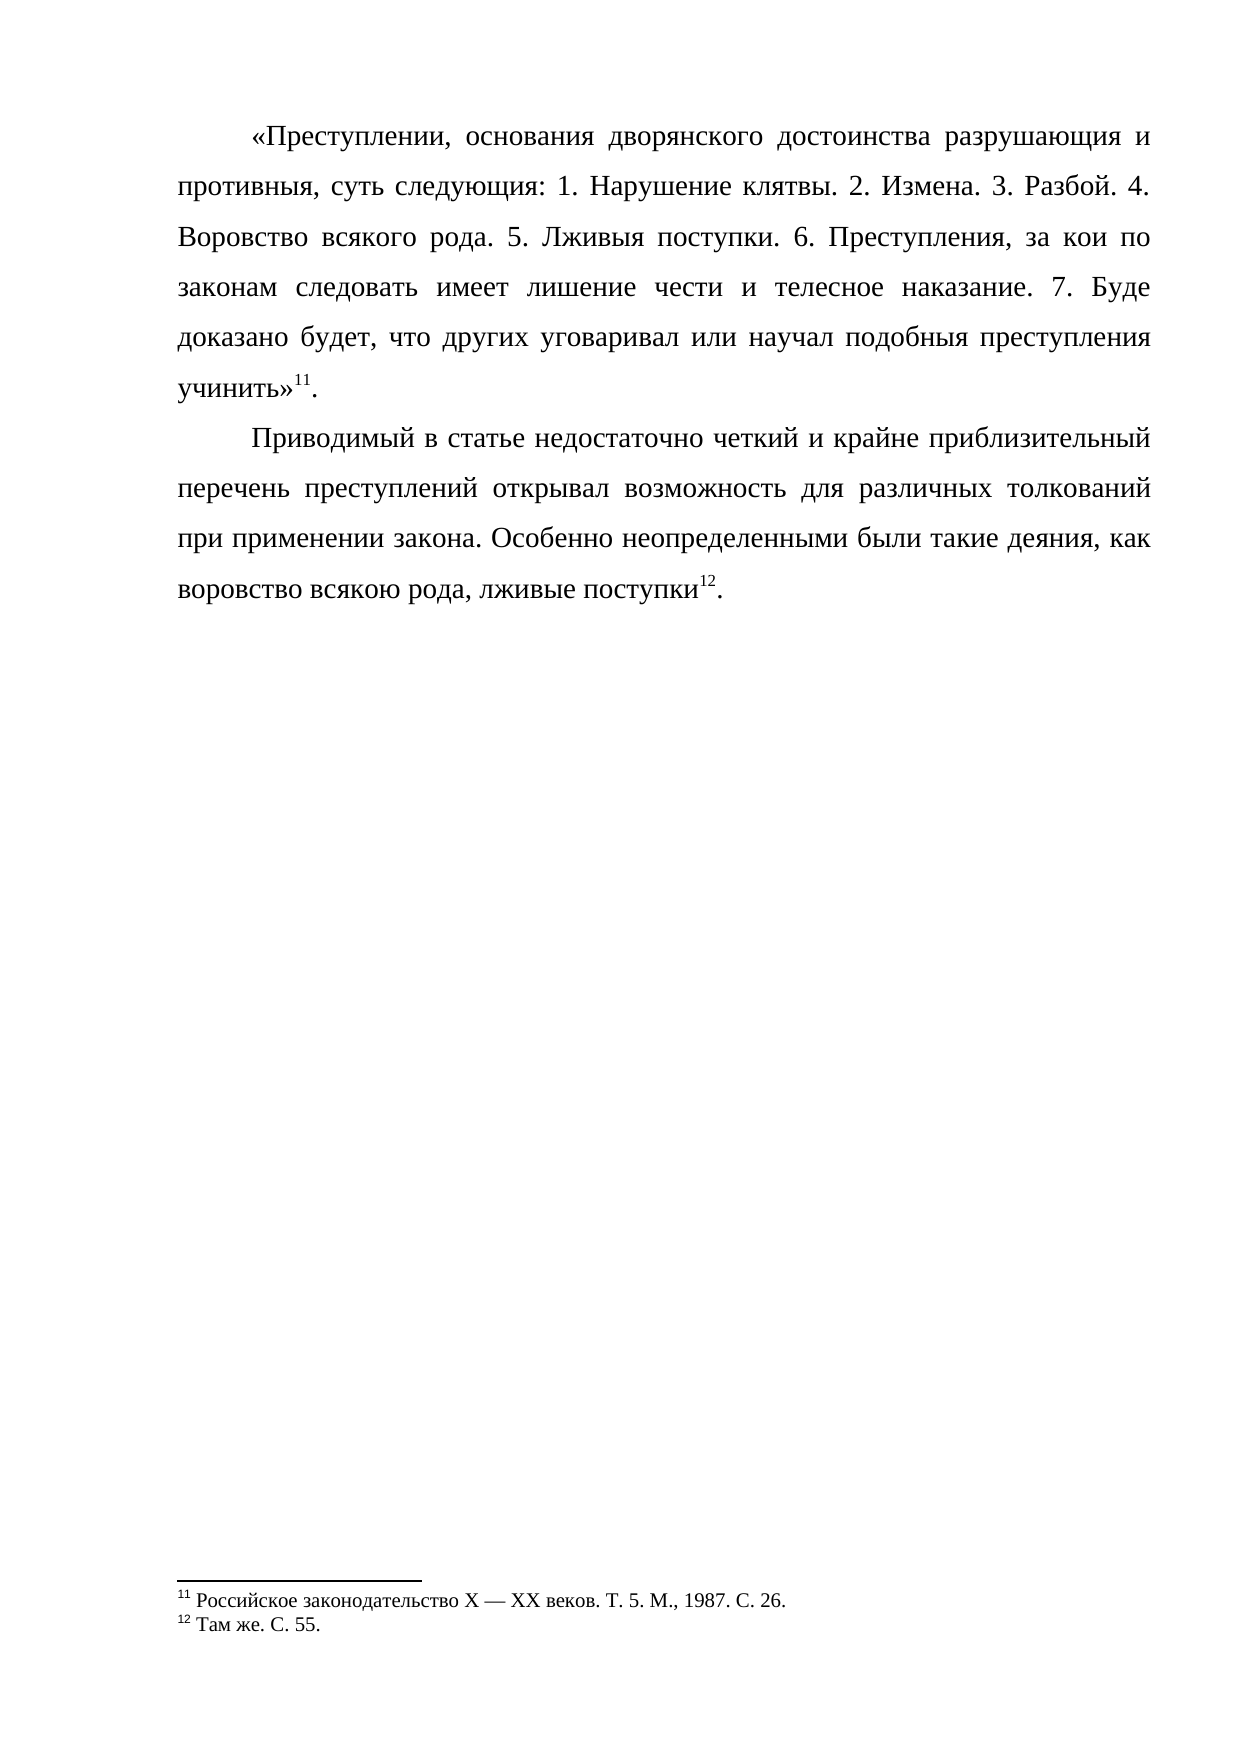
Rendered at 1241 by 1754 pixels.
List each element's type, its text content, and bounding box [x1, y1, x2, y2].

text Приводимый в статье недостаточно четкий и крайне приблизительный перечень преступлений открывал возможность для различных толкований при применении закона. Особенно неопределенными были такие деяния, как воровство всякою рода, лживые поступки. [177, 420, 1152, 604]
text «Преступлении, основания дворянского достоинства разрушающия и противныя, суть следующия: 1. Нарушение клятвы. 2. Измена. 3. Разбой. 4. Воровство всякого рода. 5. Лживыя поступки. 6. Преступления, за кои по законам следовать имеет лишение чести и телесное наказание. 7. Буде доказано будет, что других уговаривал или научал подобныя преступления учинить». [177, 118, 1152, 403]
